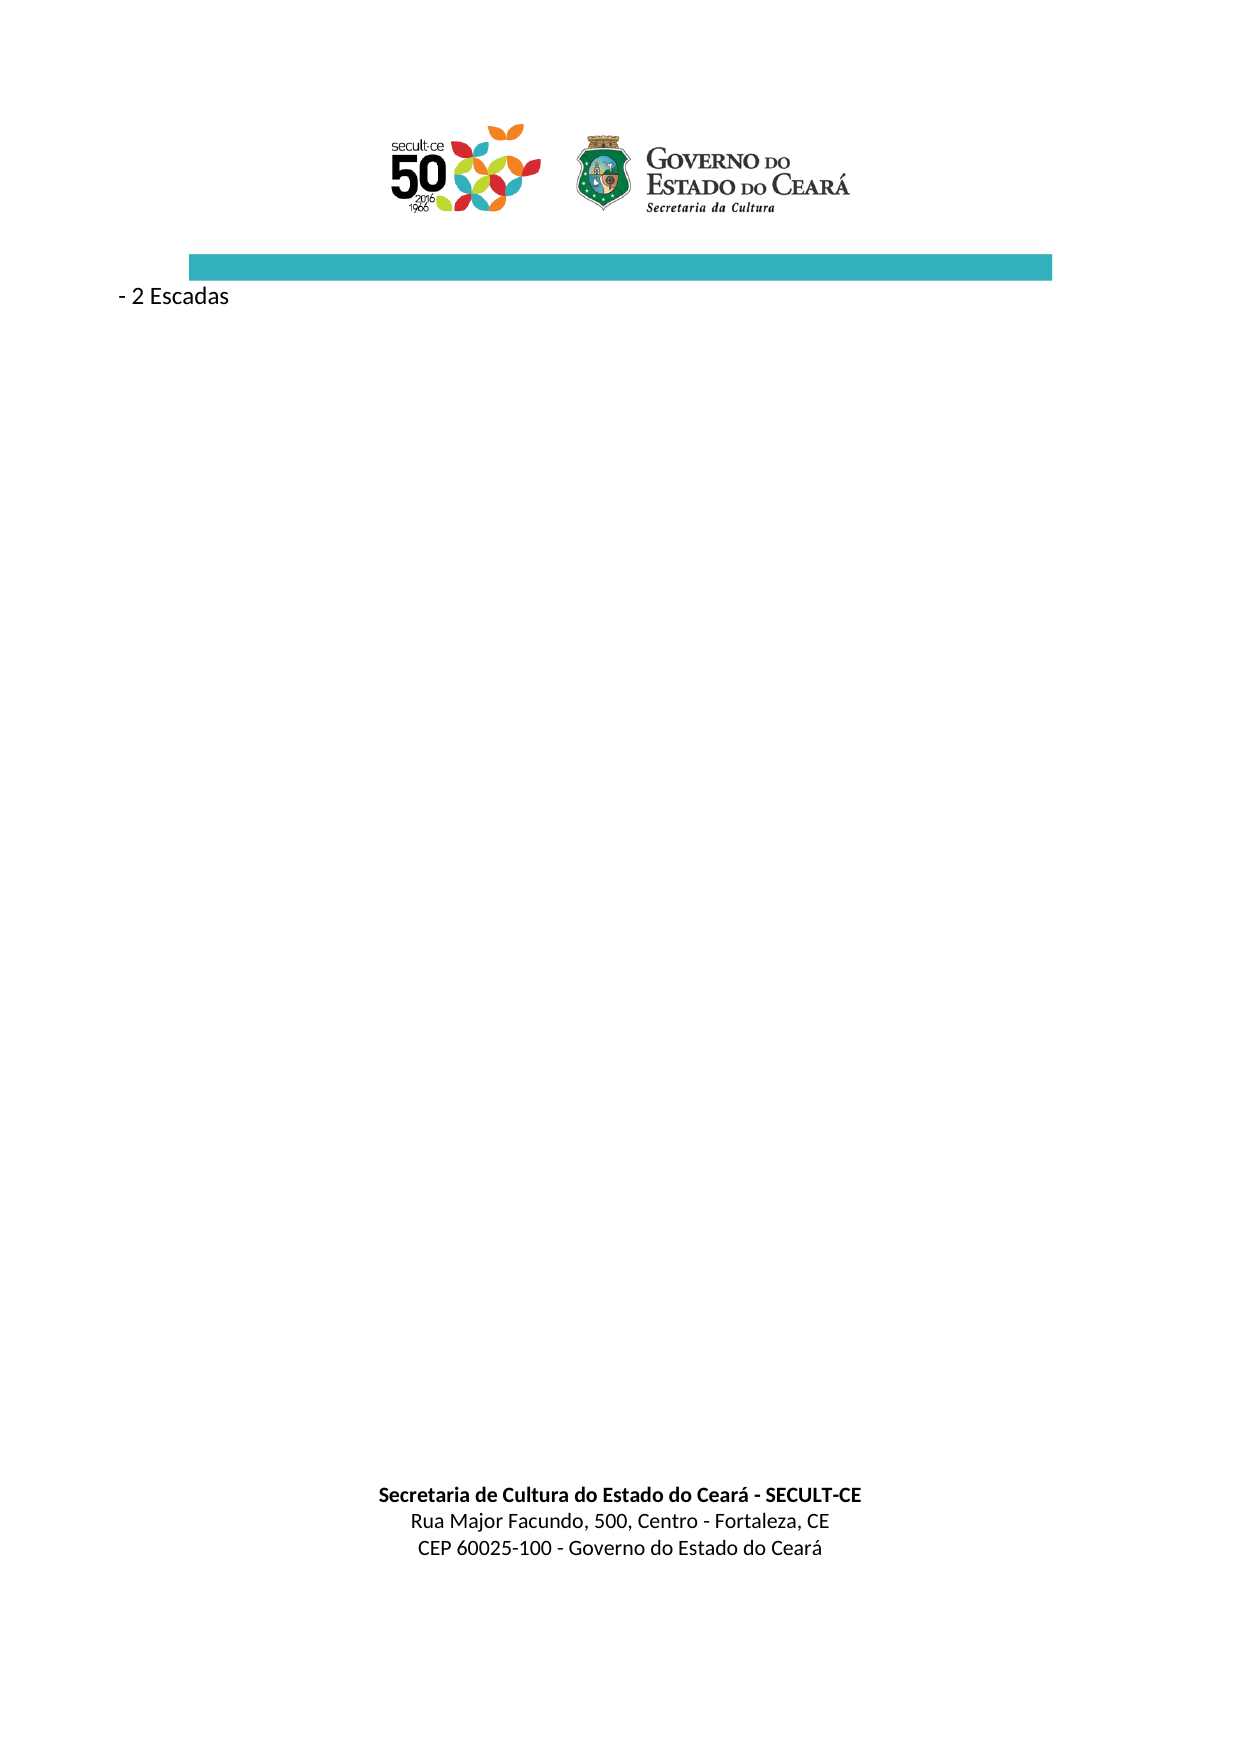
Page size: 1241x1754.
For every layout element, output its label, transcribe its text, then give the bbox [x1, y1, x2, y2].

text - 2 Escadas [118, 280, 1122, 311]
picture [187, 73, 1053, 281]
